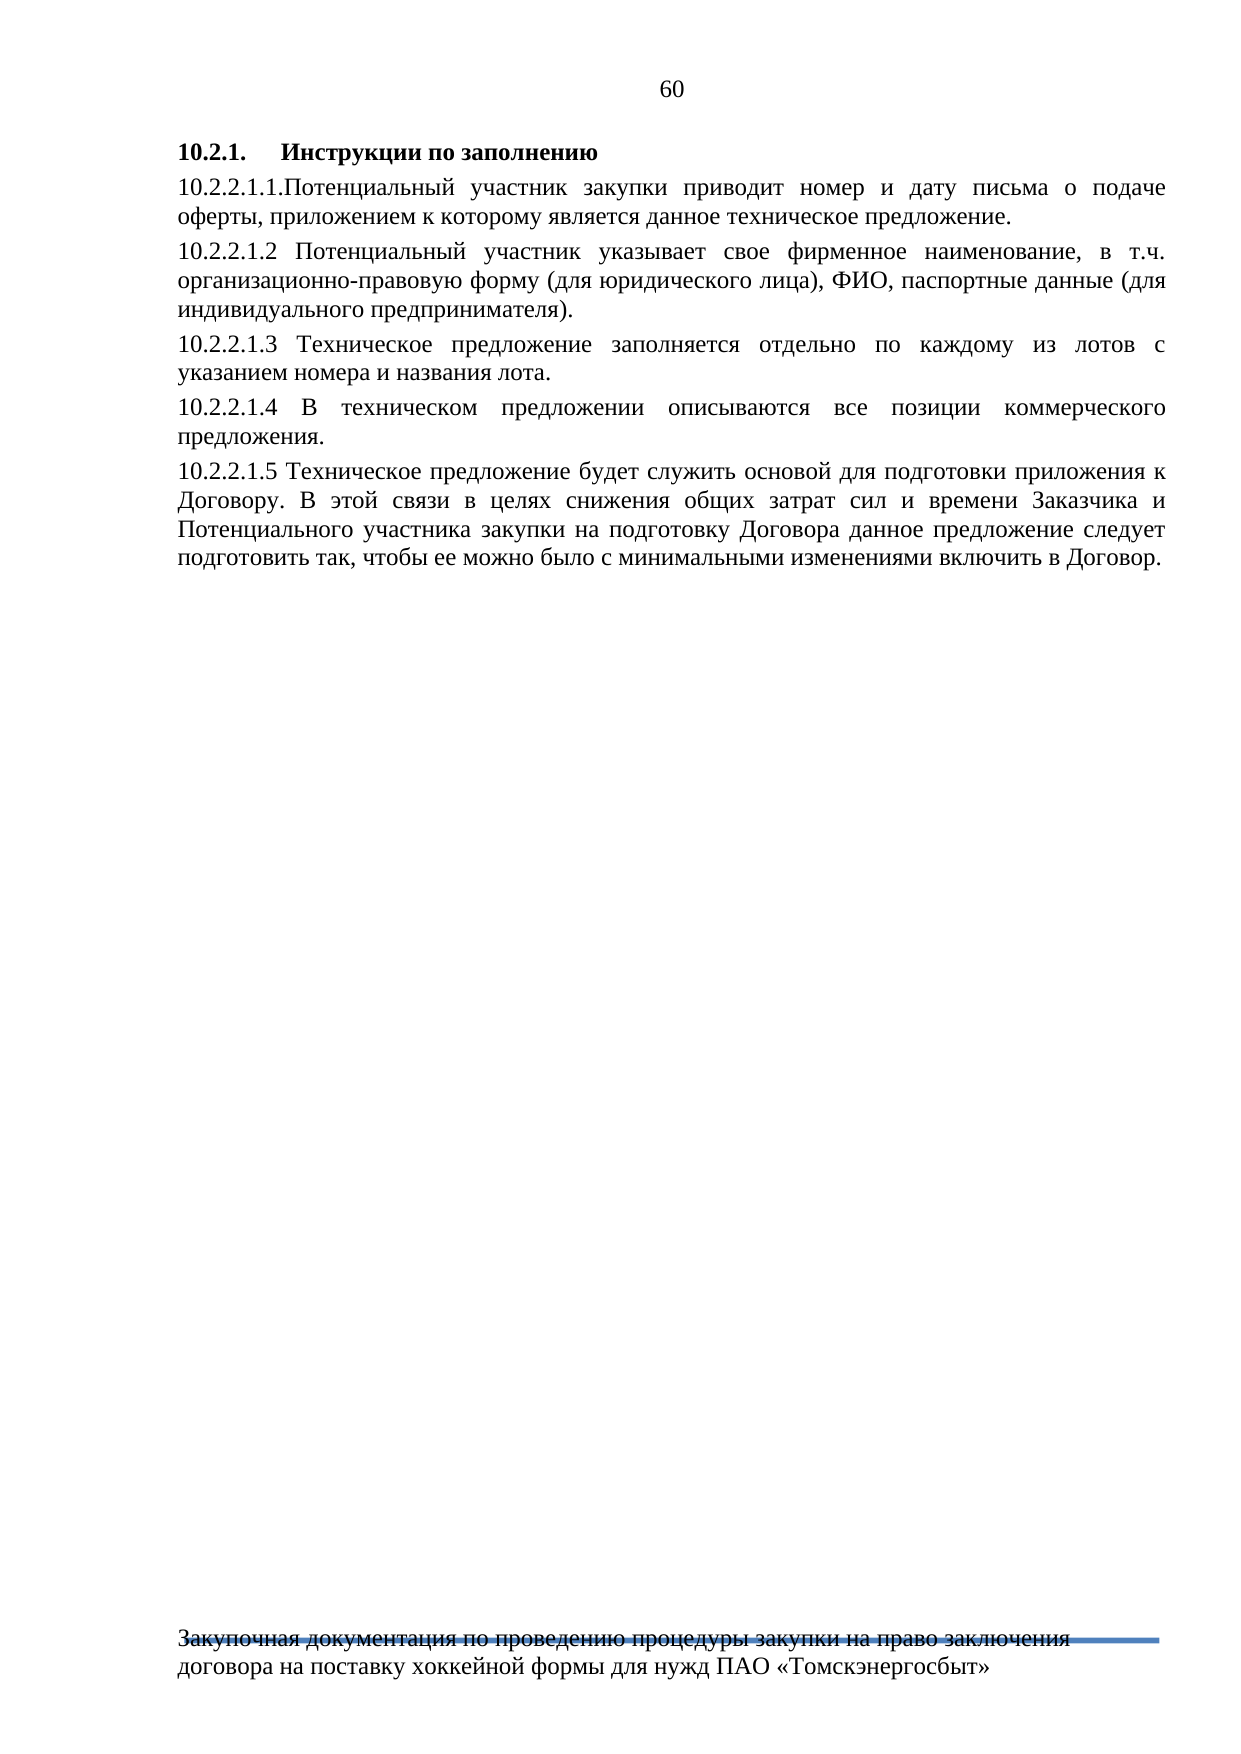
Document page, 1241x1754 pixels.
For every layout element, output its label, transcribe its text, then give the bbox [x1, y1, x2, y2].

text 10.2.2.1.5 Техническое предложение будет служить основой для подготовки приложения к Договору. В этой связи в целях снижения общих затрат сил и времени Заказчика и Потенциального участника закупки на подготовку Договора данное предложение следует подготовить так, чтобы ее можно было с минимальными изменениями включить в Договор. [177, 456, 1167, 571]
text 10.2.2.1.4 В техническом предложении описываются все позиции коммерческого предложения. [177, 392, 1167, 450]
list Инструкции по заполнению [177, 137, 1167, 166]
text 10.2.2.1.1.Потенциальный участник закупки приводит номер и дату письма о подаче оферты, приложением к которому является данное техническое предложение. [177, 172, 1167, 230]
text 10.2.2.1.2 Потенциальный участник указывает свое фирменное наименование, в т.ч. организационно-правовую форму (для юридического лица), ФИО, паспортные данные (для индивидуального предпринимателя). [177, 236, 1167, 322]
text 10.2.2.1.3 Техническое предложение заполняется отдельно по каждому из лотов с указанием номера и названия лота. [177, 329, 1167, 386]
